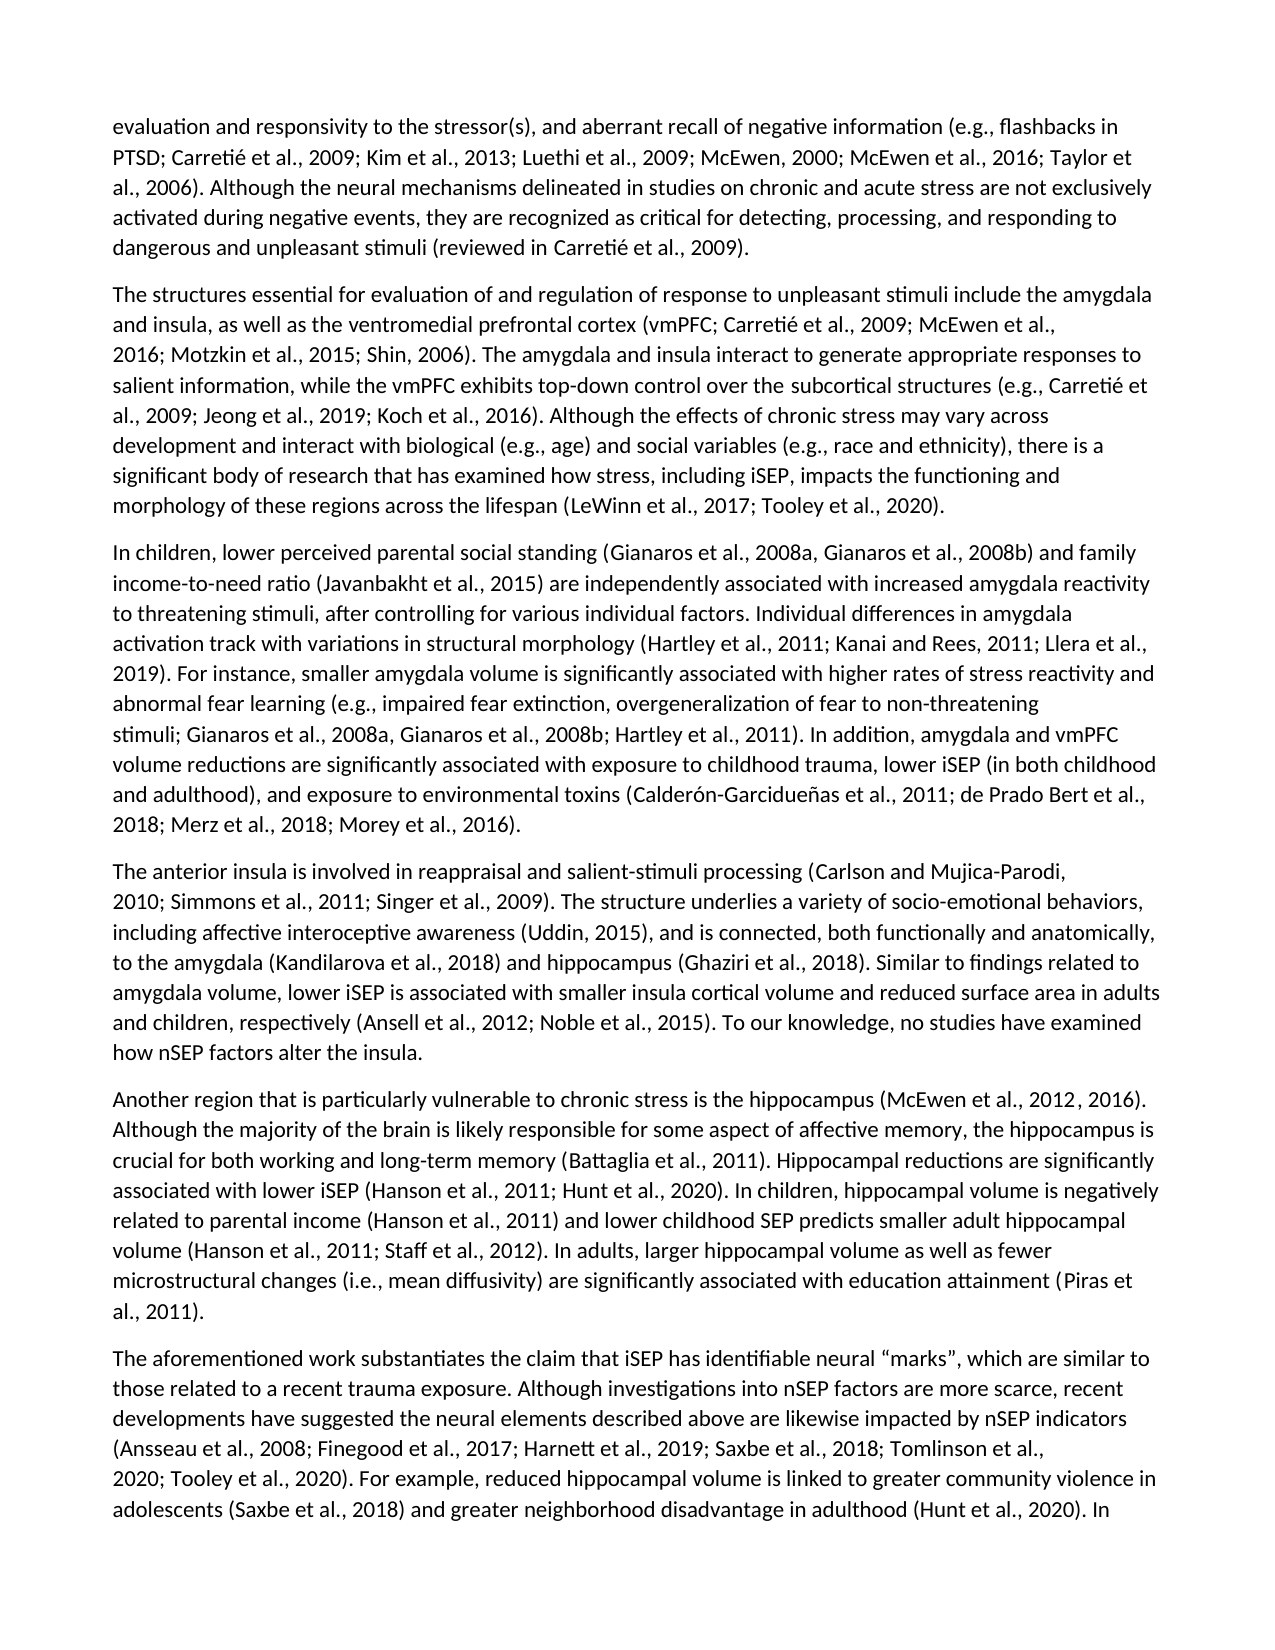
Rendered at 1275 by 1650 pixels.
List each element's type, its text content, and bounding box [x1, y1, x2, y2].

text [112, 1344, 1162, 1523]
text In children, lower perceived parental social standing (Gianaros et al., 2008a, Gianaros et al., 2008b) and family income-to-need ratio (Javanbakht et al., 2015) are independently associated with increased amygdala reactivity to threatening stimuli, after controlling for various individual factors. Individual differences in amygdala activation track with variations in structural morphology (Hartley et al., 2011; Kanai and Rees, 2011; Llera et al., 2019). For instance, smaller amygdala volume is significantly associated with higher rates of stress reactivity and abnormal fear learning (e.g., impaired fear extinction, overgeneralization of fear to non-threatening stimuli; Gianaros et al., 2008a, Gianaros et al., 2008b; Hartley et al., 2011). In addition, amygdala and vmPFC volume reductions are significantly associated with exposure to childhood trauma, lower iSEP (in both childhood and adulthood), and exposure to environmental toxins (Calderón-Garcidueñas et al., 2011; de Prado Bert et al., 2018; Merz et al., 2018; Morey et al., 2016). [112, 538, 1162, 838]
text The structures essential for evaluation of and regulation of response to unpleasant stimuli include the amygdala and insula, as well as the ventromedial prefrontal cortex (vmPFC; Carretié et al., 2009; McEwen et al., 2016; Motzkin et al., 2015; Shin, 2006). The amygdala and insula interact to generate appropriate responses to salient information, while the vmPFC exhibits top-down control over the subcortical structures (e.g., Carretié et al., 2009; Jeong et al., 2019; Koch et al., 2016). Although the effects of chronic stress may vary across development and interact with biological (e.g., age) and social variables (e.g., race and ethnicity), there is a significant body of research that has examined how stress, including iSEP, impacts the functioning and morphology of these regions across the lifespan (LeWinn et al., 2017; Tooley et al., 2020). [112, 280, 1162, 520]
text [112, 112, 1162, 261]
text The anterior insula is involved in reappraisal and salient-stimuli processing (Carlson and Mujica-Parodi, 2010; Simmons et al., 2011; Singer et al., 2009). The structure underlies a variety of socio-emotional behaviors, including affective interoceptive awareness (Uddin, 2015), and is connected, both functionally and anatomically, to the amygdala (Kandilarova et al., 2018) and hippocampus (Ghaziri et al., 2018). Similar to findings related to amygdala volume, lower iSEP is associated with smaller insula cortical volume and reduced surface area in adults and children, respectively (Ansell et al., 2012; Noble et al., 2015). To our knowledge, no studies have examined how nSEP factors alter the insula. [112, 857, 1162, 1067]
text Another region that is particularly vulnerable to chronic stress is the hippocampus (McEwen et al., 2012, 2016). Although the majority of the brain is likely responsible for some aspect of affective memory, the hippocampus is crucial for both working and long-term memory (Battaglia et al., 2011). Hippocampal reductions are significantly associated with lower iSEP (Hanson et al., 2011; Hunt et al., 2020). In children, hippocampal volume is negatively related to parental income (Hanson et al., 2011) and lower childhood SEP predicts smaller adult hippocampal volume (Hanson et al., 2011; Staff et al., 2012). In adults, larger hippocampal volume as well as fewer microstructural changes (i.e., mean diffusivity) are significantly associated with education attainment (Piras et al., 2011). [112, 1085, 1162, 1325]
